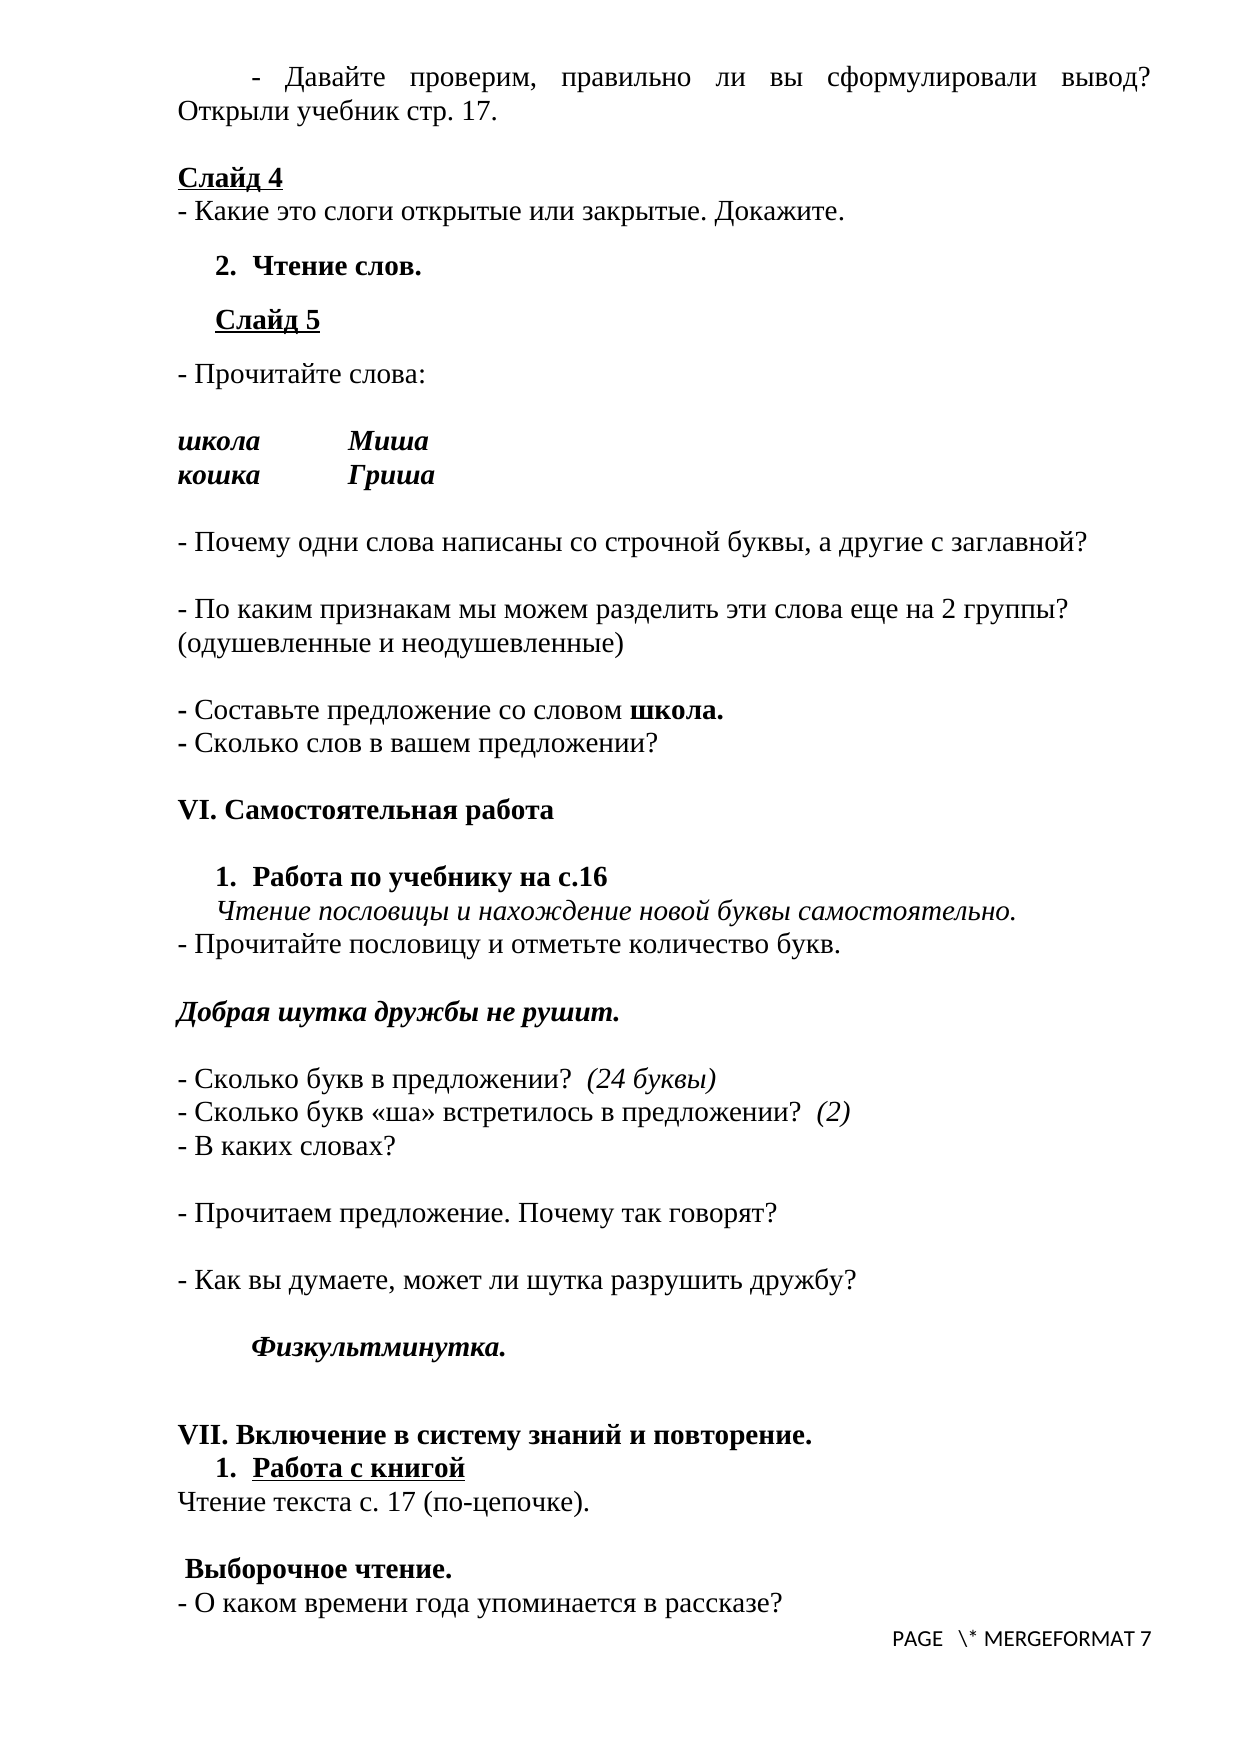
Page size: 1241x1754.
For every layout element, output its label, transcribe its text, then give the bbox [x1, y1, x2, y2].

text - Почему одни слова написаны со строчной буквы, а другие с заглавной? [177, 524, 1152, 558]
text Слайд 4 [177, 160, 1152, 193]
text - По каким признакам мы можем разделить эти слова еще на 2 группы? [177, 591, 1152, 625]
text VII. Включение в систему знаний и повторение. [177, 1417, 1152, 1451]
text VI. Самостоятельная работа [177, 792, 1152, 826]
text кошка Гриша [177, 457, 1152, 491]
text - В каких словах? [177, 1128, 1152, 1161]
list Работа по учебнику на с.16 [215, 859, 1152, 893]
text (одушевленные и неодушевленные) [177, 625, 1152, 658]
text - О каком времени года упоминается в рассказе? [177, 1585, 1152, 1618]
text Выборочное чтение. [177, 1551, 1152, 1585]
text Слайд 5 [215, 302, 1152, 336]
text - Как вы думаете, может ли шутка разрушить дружбу? [177, 1262, 1152, 1296]
text - Давайте проверим, правильно ли вы сформулировали вывод? Открыли учебник стр. 17. [177, 59, 1152, 126]
text - Составьте предложение со словом школа. [177, 692, 1152, 725]
text - Прочитайте пословицу и отметьте количество букв. [177, 927, 1152, 960]
text Чтение текста с. 17 (по-цепочке). [177, 1484, 1152, 1518]
text Добрая шутка дружбы не рушит. [177, 994, 1152, 1027]
list Чтение слов. [215, 248, 1152, 281]
text - Сколько букв «ша» встретилось в предложении? (2) [177, 1094, 1152, 1128]
text школа Миша [177, 423, 1152, 457]
text Физкультминутка. [177, 1329, 1152, 1363]
text - Какие это слоги открытые или закрытые. Докажите. [177, 193, 1152, 227]
list Работа с книгой [215, 1451, 1152, 1484]
text - Сколько букв в предложении? (24 буквы) [177, 1061, 1152, 1094]
text - Сколько слов в вашем предложении? [177, 725, 1152, 759]
text Чтение пословицы и нахождение новой буквы самостоятельно. [215, 893, 1152, 927]
text - Прочитаем предложение. Почему так говорят? [177, 1195, 1152, 1228]
text - Прочитайте слова: [177, 356, 1152, 390]
